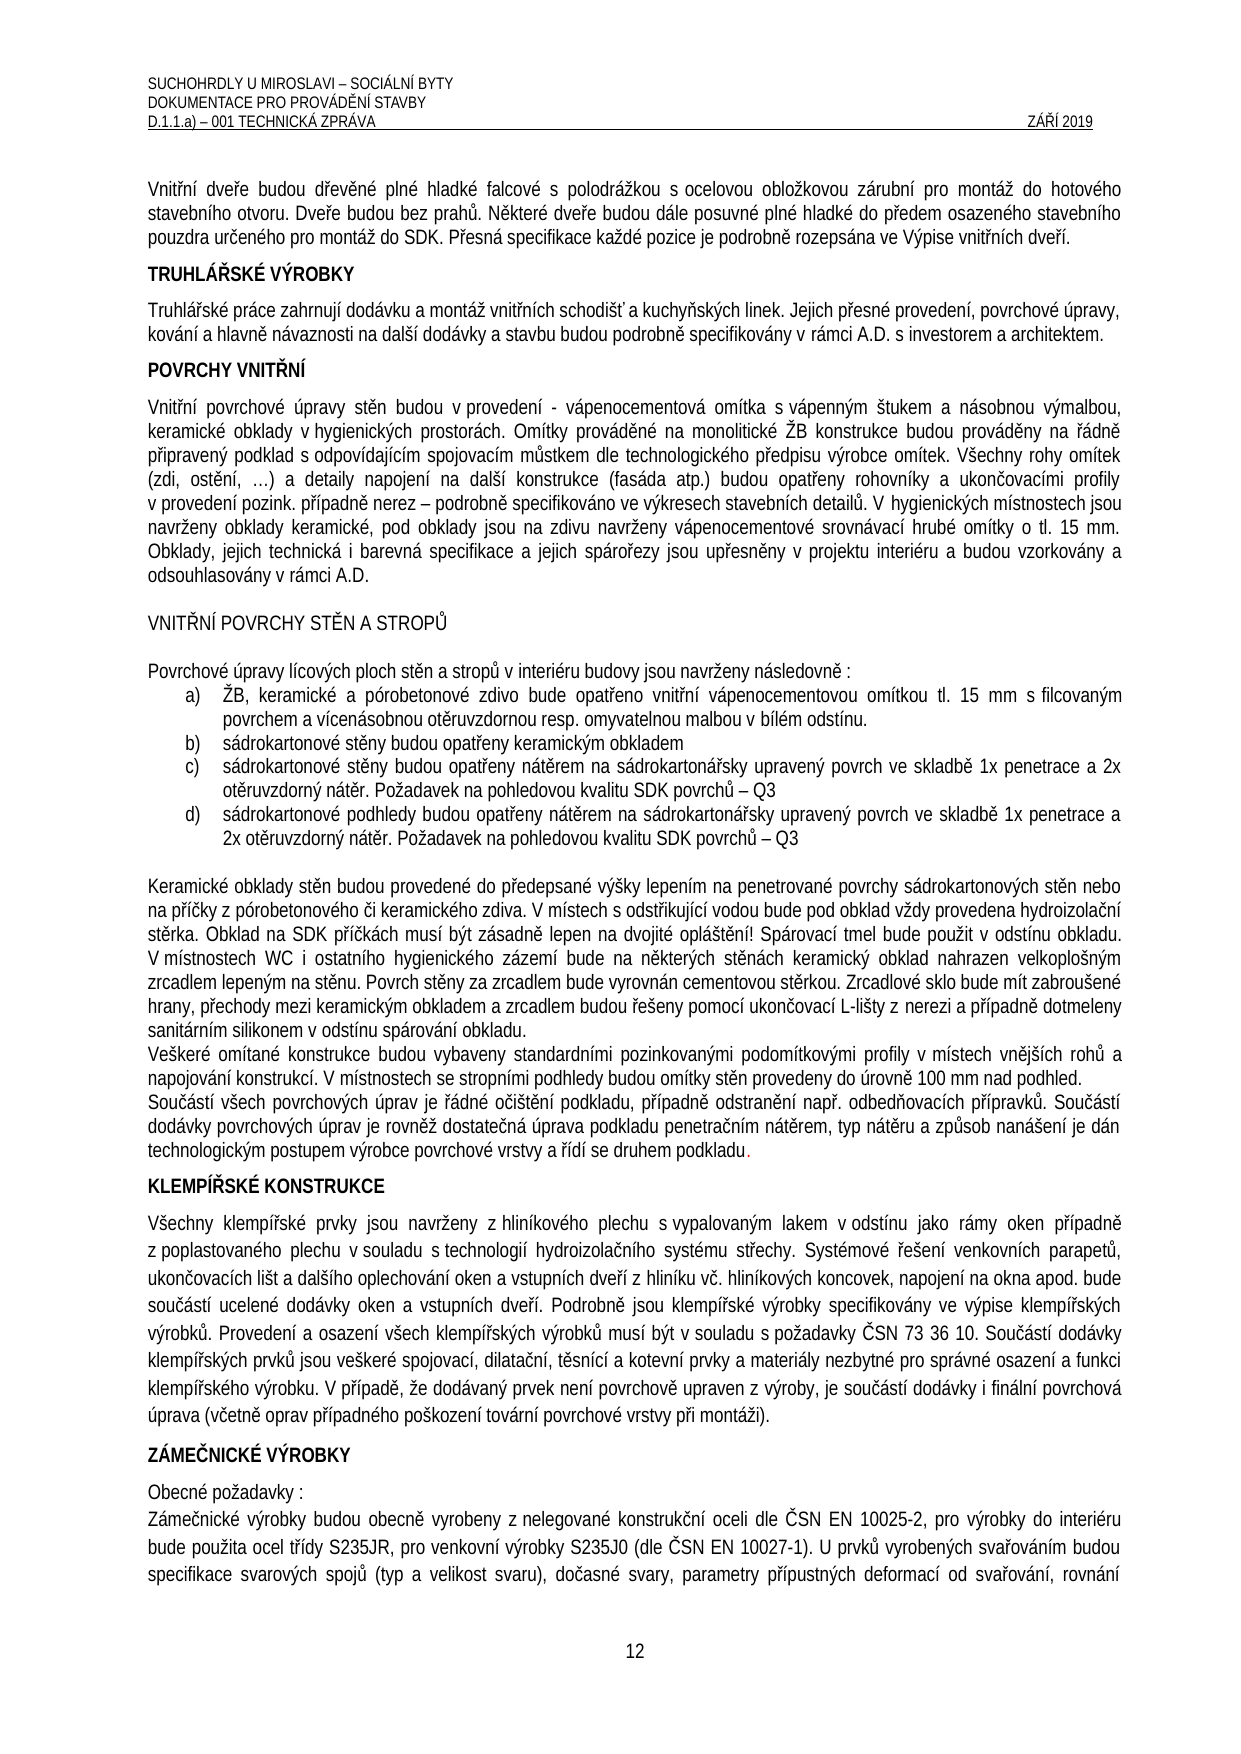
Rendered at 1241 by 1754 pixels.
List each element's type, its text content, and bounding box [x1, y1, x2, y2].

subtitle KLEMPÍŘSKÉ KONSTRUKCE [148, 1174, 1122, 1198]
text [148, 1507, 1122, 1586]
text Všechny klempířské prvky jsou navrženy z hliníkového plechu s vypalovaným lakem v odstínu jako rámy oken případně z poplastovaného plechu v souladu s technologií hydroizolačního systému střechy. Systémové řešení venkovních parapetů, ukončovacích lišt a dalšího oplechování oken a vstupních dveří z hliníku vč. hliníkových koncovek, napojení na okna apod. bude součástí ucelené dodávky oken a vstupních dveří. Podrobně jsou klempířské výrobky specifikovány ve výpise klempířských výrobků. Provedení a osazení všech klempířských výrobků musí být v souladu s požadavky ČSN 73 36 10. Součástí dodávky klempířských prvků jsou veškeré spojovací, dilatační, těsnící a kotevní prvky a materiály nezbytné pro správné osazení a funkci klempířského výrobku. V případě, že dodávaný prvek není povrchově upraven z výroby, je součástí dodávky i finální povrchová úprava (včetně oprav případného poškození tovární povrchové vrstvy při montáži). [148, 1211, 1122, 1427]
text Povrchové úpravy lícových ploch stěn a stropů v interiéru budovy jsou navrženy následovně : [148, 658, 1122, 682]
subtitle ZÁMEČNICKÉ VÝROBKY [148, 1443, 1122, 1467]
text Obecné požadavky : [148, 1479, 1122, 1503]
text Vnitřní dveře budou dřevěné plné hladké falcové s polodrážkou s ocelovou obložkovou zárubní pro montáž do hotového stavebního otvoru. Dveře budou bez prahů. Některé dveře budou dále posuvné plné hladké do předem osazeného stavebního pouzdra určeného pro montáž do SDK. Přesná specifikace každé pozice je podrobně rozepsána ve Výpise vnitřních dveří. [148, 177, 1122, 249]
text Truhlářské práce zahrnují dodávku a montáž vnitřních schodišť a kuchyňských linek. Jejich přesné provedení, povrchové úpravy, kování a hlavně návaznosti na další dodávky a stavbu budou podrobně specifikovány v rámci A.D. s investorem a architektem. [148, 298, 1122, 346]
text Vnitřní povrchové úpravy stěn budou v provedení - vápenocementová omítka s vápenným štukem a násobnou výmalbou, keramické obklady v hygienických prostorách. Omítky prováděné na monolitické ŽB konstrukce budou prováděny na řádně připravený podklad s odpovídajícím spojovacím můstkem dle technologického předpisu výrobce omítek. Všechny rohy omítek (zdi, ostění, …) a detaily napojení na další konstrukce (fasáda atp.) budou opatřeny rohovníky a ukončovacími profily v provedení pozink. případně nerez – podrobně specifikováno ve výkresech stavebních detailů. V hygienických místnostech jsou navrženy obklady keramické, pod obklady jsou na zdivu navrženy vápenocementové srovnávací hrubé omítky o tl. 15 mm. Obklady, jejich technická i barevná specifikace a jejich spárořezy jsou upřesněny v projektu interiéru a budou vzorkovány a odsouhlasovány v rámci A.D. [148, 395, 1122, 587]
subtitle TRUHLÁŘSKÉ VÝROBKY [148, 262, 1122, 286]
list ŽB, keramické a pórobetonové zdivo bude opatřeno vnitřní vápenocementovou omítkou tl. 15 mm s filcovaným povrchem a vícenásobnou otěruvzdornou resp. omyvatelnou malbou v bílém odstínu. [185, 682, 1122, 730]
text Keramické obklady stěn budou provedené do předepsané výšky lepením na penetrované povrchy sádrokartonových stěn nebo na příčky z pórobetonového či keramického zdiva. V místech s odstřikující vodou bude pod obklad vždy provedena hydroizolační stěrka. Obklad na SDK příčkách musí být zásadně lepen na dvojité opláštění! Spárovací tmel bude použit v odstínu obkladu. V místnostech WC i ostatního hygienického zázemí bude na některých stěnách keramický obklad nahrazen velkoplošným zrcadlem lepeným na stěnu. Povrch stěny za zrcadlem bude vyrovnán cementovou stěrkou. Zrcadlové sklo bude mít zabroušené hrany, přechody mezi keramickým obkladem a zrcadlem budou řešeny pomocí ukončovací L-lišty z nerezi a případně dotmeleny sanitárním silikonem v odstínu spárování obkladu. [148, 874, 1122, 1042]
list sádrokartonové stěny budou opatřeny keramickým obkladem [185, 730, 1122, 754]
text VNITŘNÍ POVRCHY STĚN A STROPŮ [148, 611, 1122, 634]
subtitle POVRCHY VNITŘNÍ [148, 358, 1122, 382]
list sádrokartonové stěny budou opatřeny nátěrem na sádrokartonářsky upravený povrch ve skladbě 1x penetrace a 2x otěruvzdorný nátěr. Požadavek na pohledovou kvalitu SDK povrchů – Q3 [185, 754, 1122, 802]
list sádrokartonové podhledy budou opatřeny nátěrem na sádrokartonářsky upravený povrch ve skladbě 1x penetrace a 2x otěruvzdorný nátěr. Požadavek na pohledovou kvalitu SDK povrchů – Q3 [185, 802, 1122, 850]
text Veškeré omítané konstrukce budou vybaveny standardními pozinkovanými podomítkovými profily v místech vnějších rohů a napojování konstrukcí. V místnostech se stropními podhledy budou omítky stěn provedeny do úrovně nad podhled. [148, 1042, 1122, 1090]
text Součástí všech povrchových úprav je řádné očištění podkladu, případně odstranění např. odbedňovacích přípravků. Součástí dodávky povrchových úprav je rovněž dostatečná úprava podkladu penetračním nátěrem, typ nátěru a způsob nanášení je dán technologickým postupem výrobce povrchové vrstvy a řídí se druhem podkladu. [148, 1090, 1122, 1162]
